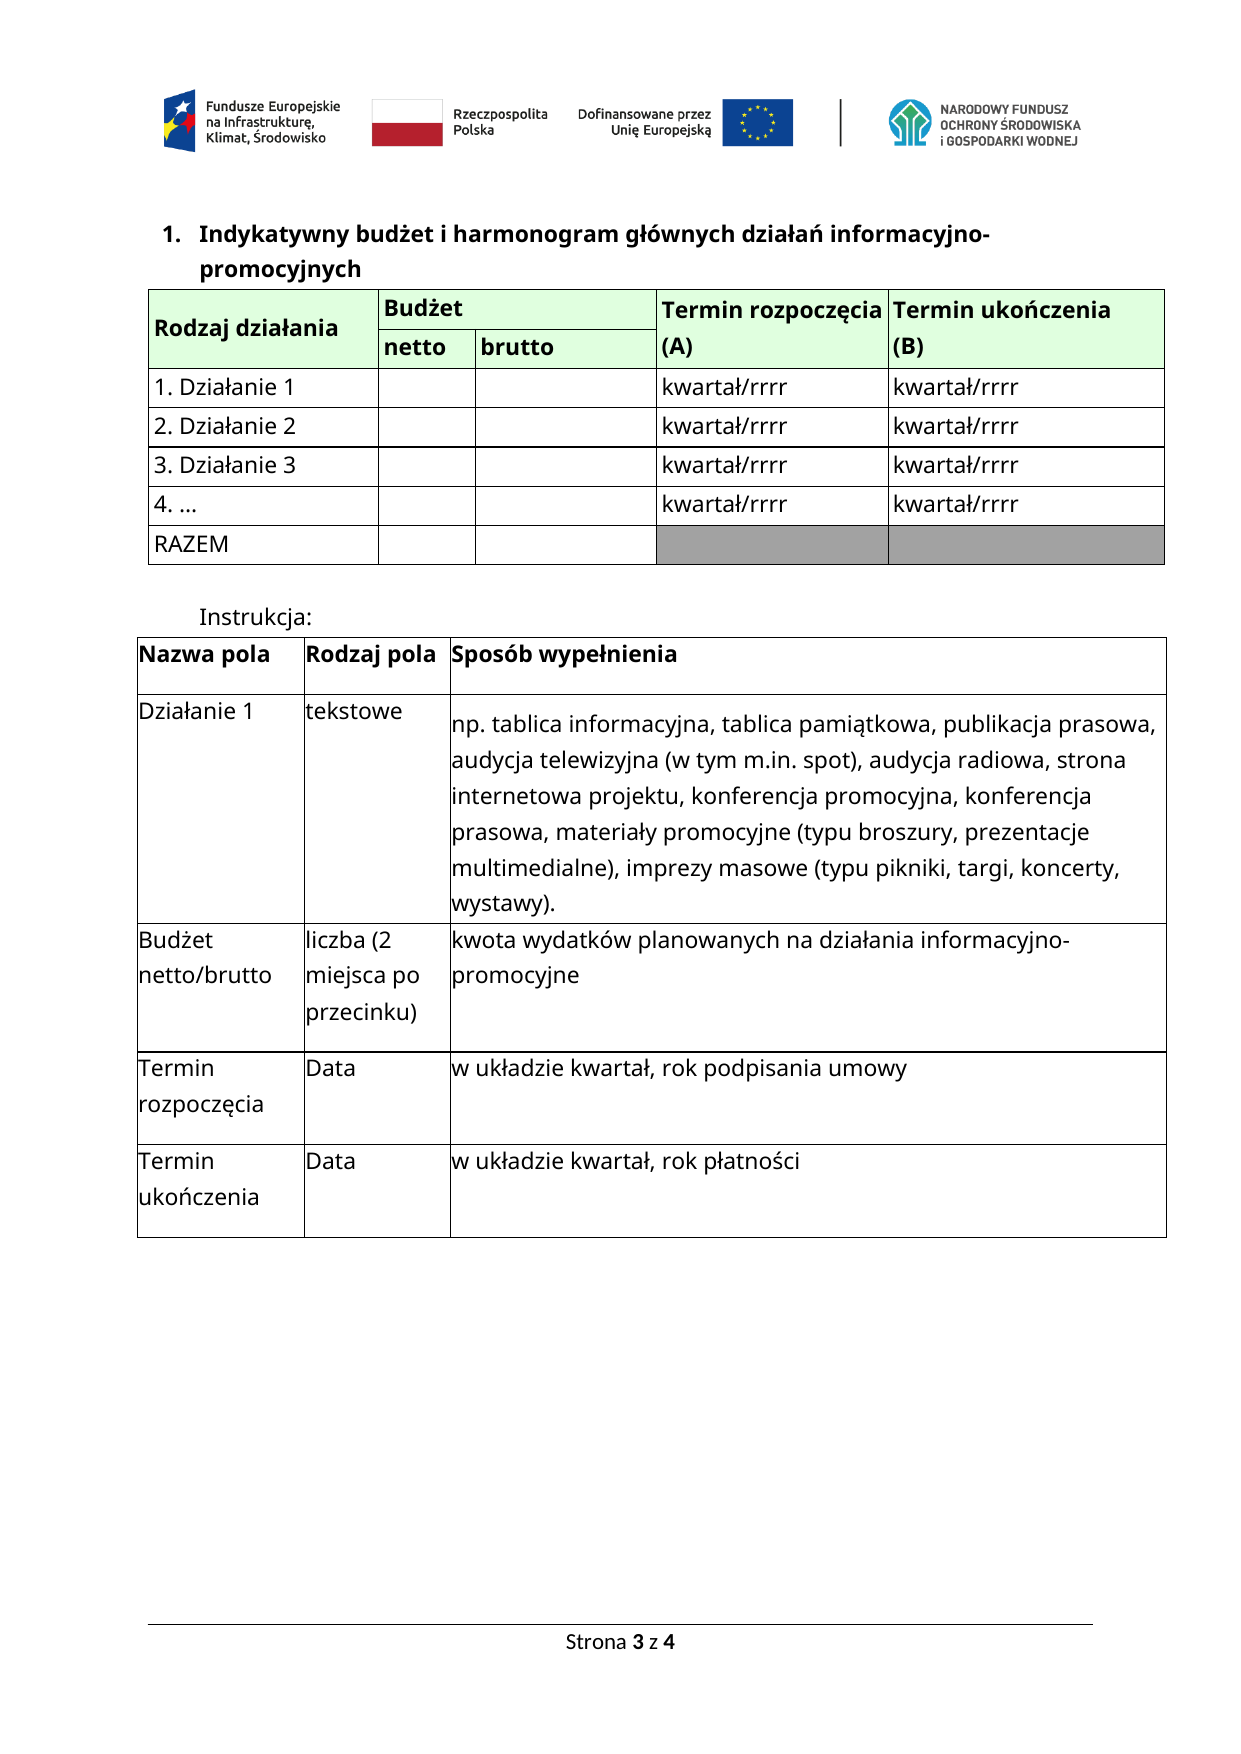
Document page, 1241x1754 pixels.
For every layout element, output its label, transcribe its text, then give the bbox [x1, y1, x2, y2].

table_cell [476, 526, 656, 564]
table_cell kwartał/rrrr [889, 408, 1164, 446]
table_header Budżet [379, 290, 656, 329]
table_cell liczba (2 miejsca po przecinku) [305, 924, 450, 1051]
table_cell Termin rozpoczęcia [138, 1053, 304, 1144]
text Instrukcja: [199, 601, 1093, 632]
table_cell kwartał/rrrr [657, 369, 888, 407]
table_header Sposób wypełnienia [451, 638, 1166, 694]
picture [147, 73, 1093, 168]
table_header Termin rozpoczęcia (A) [657, 290, 888, 368]
table_cell 3. Działanie 3 [149, 448, 378, 486]
table_cell [379, 526, 475, 564]
table_cell netto [379, 330, 475, 368]
table_cell Termin ukończenia [138, 1145, 304, 1237]
table_cell kwartał/rrrr [657, 487, 888, 525]
table_header Rodzaj pola [305, 638, 450, 694]
table_cell [379, 448, 475, 486]
table_cell np. tablica informacyjna, tablica pamiątkowa, publikacja prasowa, audycja telewizyjna (w tym m.in. spot), audycja radiowa, strona internetowa projektu, konferencja promocyjna, konferencja prasowa, materiały promocyjne (typu broszury, prezentacje multimedialne), imprezy masowe (typu pikniki, targi, koncerty, wystawy). [451, 695, 1166, 922]
table_cell 2. Działanie 2 [149, 408, 378, 446]
table_cell [476, 408, 656, 446]
table_cell Działanie 1 [138, 695, 304, 922]
table_cell RAZEM [149, 526, 378, 564]
table_cell brutto [476, 330, 656, 368]
table_cell kwartał/rrrr [889, 448, 1164, 486]
table_cell kwota wydatków planowanych na działania informacyjno-promocyjne [451, 924, 1166, 1051]
table_cell tekstowe [305, 695, 450, 922]
table_cell kwartał/rrrr [657, 408, 888, 446]
table_cell 1. Działanie 1 [149, 369, 378, 407]
table_cell [657, 526, 888, 564]
list Indykatywny budżet i harmonogram głównych działań informacyjno-promocyjnych [162, 217, 1093, 285]
table_cell [476, 487, 656, 525]
table_cell [889, 526, 1164, 564]
table_cell kwartał/rrrr [657, 448, 888, 486]
table_cell Data [305, 1053, 450, 1144]
table_cell Budżet netto/brutto [138, 924, 304, 1051]
table_cell [476, 369, 656, 407]
table_cell w układzie kwartał, rok podpisania umowy [451, 1053, 1166, 1144]
table_cell kwartał/rrrr [889, 369, 1164, 407]
table_cell [379, 408, 475, 446]
table_cell w układzie kwartał, rok płatności [451, 1145, 1166, 1237]
table_cell [379, 487, 475, 525]
table_cell Data [305, 1145, 450, 1237]
table_header Rodzaj działania [149, 290, 378, 368]
table_cell [379, 369, 475, 407]
table_header Termin ukończenia (B) [889, 290, 1164, 368]
table_cell kwartał/rrrr [889, 487, 1164, 525]
table_cell [476, 448, 656, 486]
table_cell 4. … [149, 487, 378, 525]
table_header Nazwa pola [138, 638, 304, 694]
